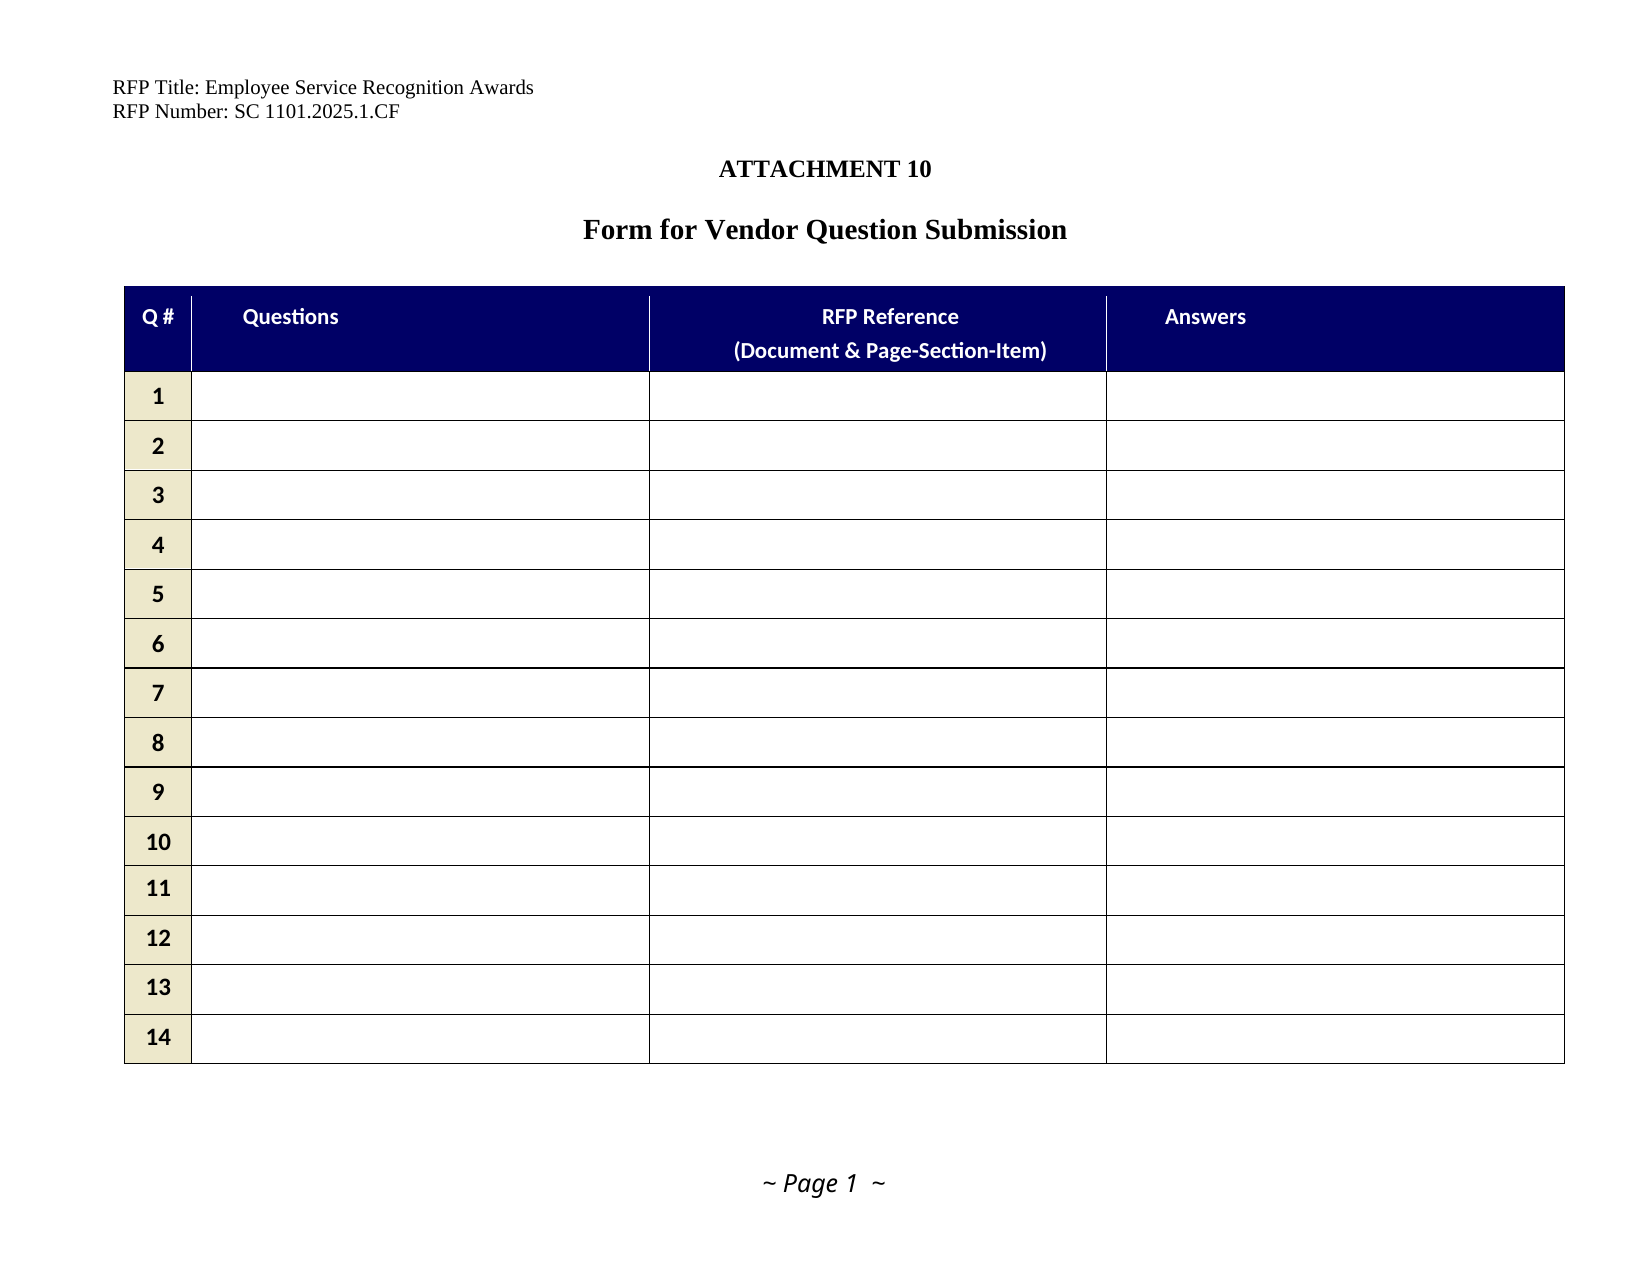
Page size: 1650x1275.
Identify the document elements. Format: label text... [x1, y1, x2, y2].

table_cell 9 [125, 768, 191, 816]
table_cell [192, 520, 649, 568]
table_cell 4 [125, 520, 191, 568]
table_cell [650, 817, 1106, 865]
table_cell [1107, 768, 1564, 816]
text Form for Vendor Question Submission [112, 212, 1537, 245]
table_cell [650, 520, 1106, 568]
table_cell [1107, 520, 1564, 568]
table_cell 1 [125, 372, 191, 420]
table_cell [192, 718, 649, 766]
table_cell 14 [125, 1015, 191, 1063]
table_cell [650, 421, 1106, 469]
table_cell [192, 471, 649, 519]
table_cell [1107, 817, 1564, 865]
table_cell [192, 421, 649, 469]
table_header Questions [192, 296, 649, 371]
table_cell 8 [125, 718, 191, 766]
table_header Answers [1107, 296, 1564, 371]
table_cell [650, 916, 1106, 964]
table_cell 7 [125, 669, 191, 717]
table_cell 12 [125, 916, 191, 964]
table_cell [650, 718, 1106, 766]
table_cell [650, 669, 1106, 717]
table_cell [1107, 471, 1564, 519]
table_cell [1107, 570, 1564, 618]
table_cell [192, 817, 649, 865]
table_cell [192, 619, 649, 667]
table_cell [192, 372, 649, 420]
table_cell [1107, 718, 1564, 766]
table_cell [1107, 866, 1564, 915]
table_cell [192, 768, 649, 816]
table_cell 11 [125, 866, 191, 915]
table_cell [1107, 1015, 1564, 1063]
table_cell [650, 768, 1106, 816]
table_cell 3 [125, 471, 191, 519]
table_cell [192, 965, 649, 1014]
table_cell [1107, 669, 1564, 717]
table_cell [192, 570, 649, 618]
table_cell [192, 1015, 649, 1063]
table_cell [192, 669, 649, 717]
table_header RFP Reference (Document & Page-Section-Item) [650, 296, 1106, 371]
table_cell [1107, 372, 1564, 420]
text ATTACHMENT 10 [112, 154, 1537, 183]
table_cell 13 [125, 965, 191, 1014]
table_cell 10 [125, 817, 191, 865]
table_cell [192, 916, 649, 964]
table_cell [1107, 916, 1564, 964]
table_cell [1107, 619, 1564, 667]
table_cell 5 [125, 570, 191, 618]
table_cell [650, 866, 1106, 915]
table_cell [650, 471, 1106, 519]
table_cell [650, 619, 1106, 667]
table_header Q # [125, 296, 191, 371]
table_cell [1107, 421, 1564, 469]
table_cell [650, 372, 1106, 420]
table_cell [650, 570, 1106, 618]
table_cell [650, 965, 1106, 1014]
table_cell [1107, 965, 1564, 1014]
table_cell [650, 1015, 1106, 1063]
table_cell 6 [125, 619, 191, 667]
table_cell [192, 866, 649, 915]
table_cell 2 [125, 421, 191, 469]
